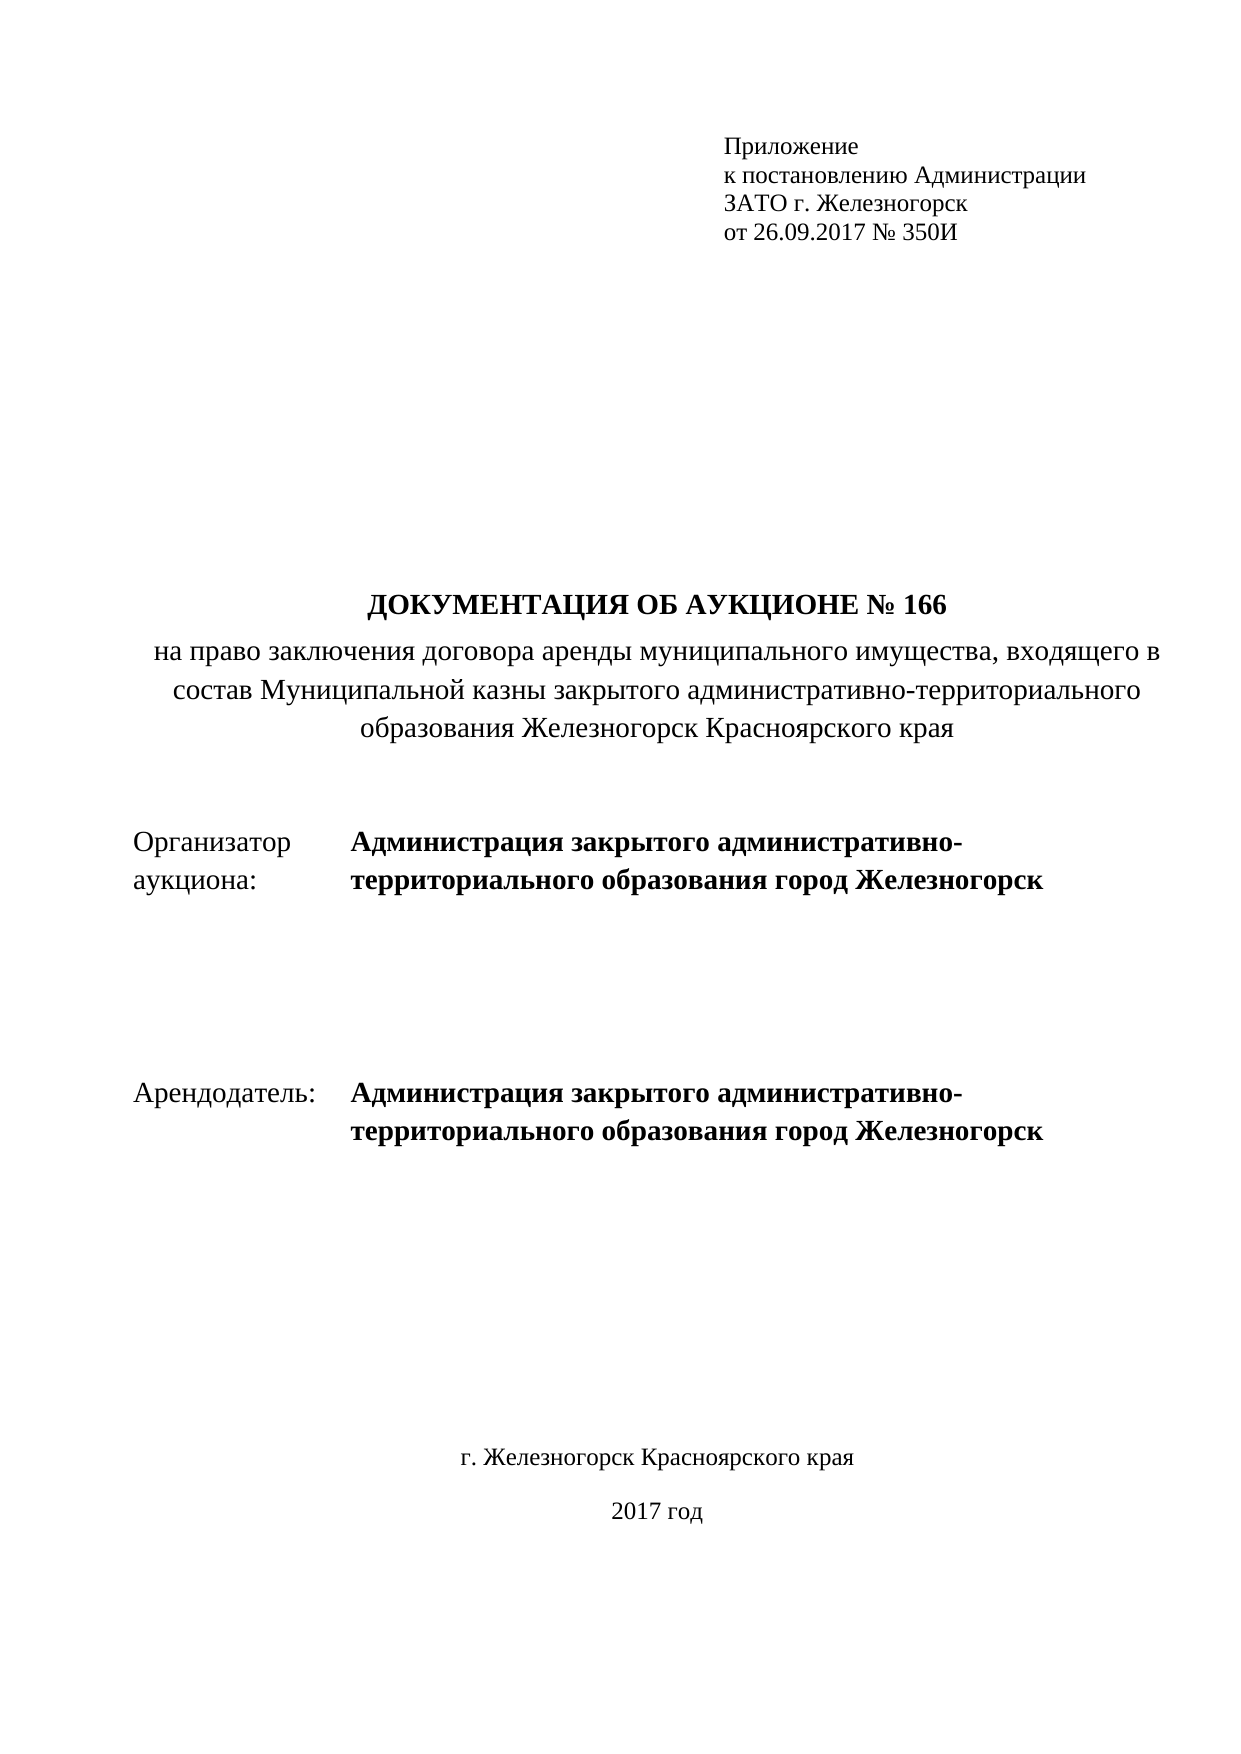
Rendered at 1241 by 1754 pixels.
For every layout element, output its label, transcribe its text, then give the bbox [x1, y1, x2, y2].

table_header Организатор аукциона: [122, 824, 339, 967]
text ЗАТО г. Железногорск [723, 188, 1181, 217]
text ДОКУМЕНТАЦИЯ ОБ АУКЦИОНЕ № 166 [133, 587, 1181, 621]
text Приложение [723, 131, 1181, 160]
table_cell Администрация закрытого административно-территориального образования город Железногорск [339, 967, 1118, 1227]
text 2017 год [133, 1496, 1181, 1524]
text на право заключения договора аренды муниципального имущества, входящего в состав Муниципальной казны закрытого административно-территориального образования Железногорск Красноярского края [133, 633, 1181, 744]
text г. Железногорск Красноярского края [133, 1442, 1181, 1471]
text от 26.09.2017 № 350И [723, 217, 1181, 246]
table_header Администрация закрытого административно-территориального образования город Железногорск [339, 824, 1118, 967]
text к постановлению Администрации [723, 160, 1181, 188]
table_cell Арендодатель: [122, 967, 339, 1227]
